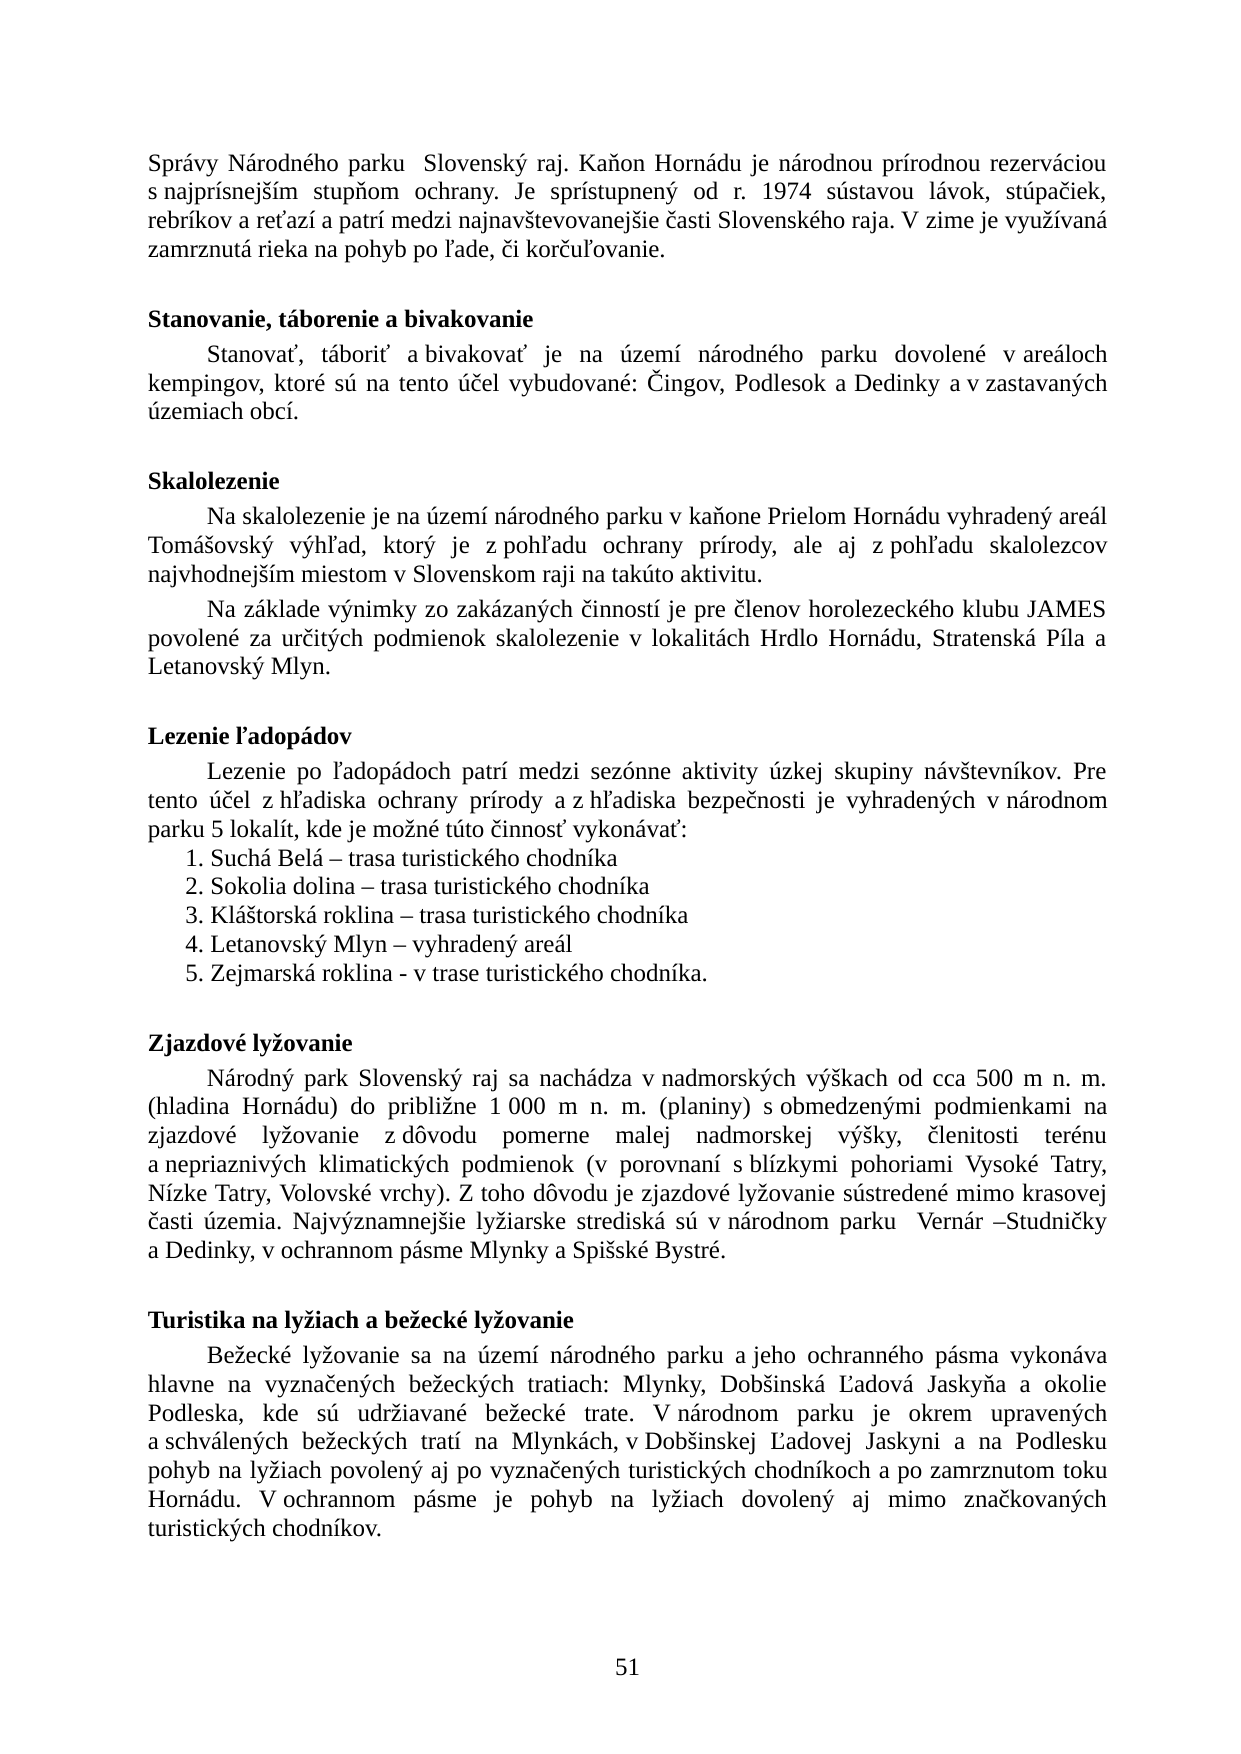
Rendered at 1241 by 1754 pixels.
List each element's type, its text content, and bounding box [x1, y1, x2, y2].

text Turistika na lyžiach a bežecké lyžovanie [148, 1305, 1107, 1334]
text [148, 148, 1107, 263]
text 4. Letanovský Mlyn – vyhradený areál [148, 929, 1107, 958]
text Na základe výnimky zo zakázaných činností je pre členov horolezeckého klubu JAMES povolené za určitých podmienok skalolezenie v lokalitách Hrdlo Hornádu, Stratenská Píla a Letanovský Mlyn. [148, 594, 1107, 680]
text Skalolezenie [148, 466, 1107, 495]
text 1. Suchá Belá – trasa turistického chodníka [148, 843, 1107, 871]
text Lezenie ľadopádov [148, 721, 1107, 750]
text Zjazdové lyžovanie [148, 1028, 1107, 1056]
text 5. Zejmarská roklina - v trase turistického chodníka. [148, 958, 1107, 986]
text Bežecké lyžovanie sa na území národného parku a jeho ochranného pásma vykonáva hlavne na vyznačených bežeckých tratiach: Mlynky, Dobšinská Ľadová Jaskyňa a okolie Podleska, kde sú udržiavané bežecké trate. V národnom parku je okrem upravených a schválených bežeckých tratí na Mlynkách, v Dobšinskej Ľadovej Jaskyni a na Podlesku pohyb na lyžiach povolený aj po vyznačených turistických chodníkoch a po zamrznutom toku Hornádu. V ochrannom pásme je pohyb na lyžiach dovolený aj mimo značkovaných turistických chodníkov. [148, 1340, 1107, 1541]
text Stanovať, táboriť a bivakovať je na území národného parku dovolené v areáloch kempingov, ktoré sú na tento účel vybudované: Čingov, Podlesok a Dedinky a v zastavaných územiach obcí. [148, 339, 1107, 425]
text 3. Kláštorská roklina – trasa turistického chodníka [148, 900, 1107, 929]
text Stanovanie, táborenie a bivakovanie [148, 304, 1107, 333]
text 2. Sokolia dolina – trasa turistického chodníka [148, 871, 1107, 900]
text Na skalolezenie je na území národného parku v kaňone Prielom Hornádu vyhradený areál Tomášovský výhľad, ktorý je z pohľadu ochrany prírody, ale aj z pohľadu skalolezcov najvhodnejším miestom v Slovenskom raji na takúto aktivitu. [148, 501, 1107, 588]
text Národný park Slovenský raj sa nachádza v nadmorských výškach od cca 500 m n. m. (hladina Hornádu) do približne 1 000 m n. m. (planiny) s obmedzenými podmienkami na zjazdové lyžovanie z dôvodu pomerne malej nadmorskej výšky, členitosti terénu a nepriaznivých klimatických podmienok (v porovnaní s blízkymi pohoriami Vysoké Tatry, Nízke Tatry, Volovské vrchy). Z toho dôvodu je zjazdové lyžovanie sústredené mimo krasovej časti územia. Najvýznamnejšie lyžiarske strediská sú v národnom parku Vernár –Studničky a Dedinky, v ochrannom pásme Mlynky a Spišské Bystré. [148, 1063, 1107, 1264]
text Lezenie po ľadopádoch patrí medzi sezónne aktivity úzkej skupiny návštevníkov. Pre tento účel z hľadiska ochrany prírody a z hľadiska bezpečnosti je vyhradených v národnom parku 5 lokalít, kde je možné túto činnosť vykonávať: [148, 756, 1107, 843]
